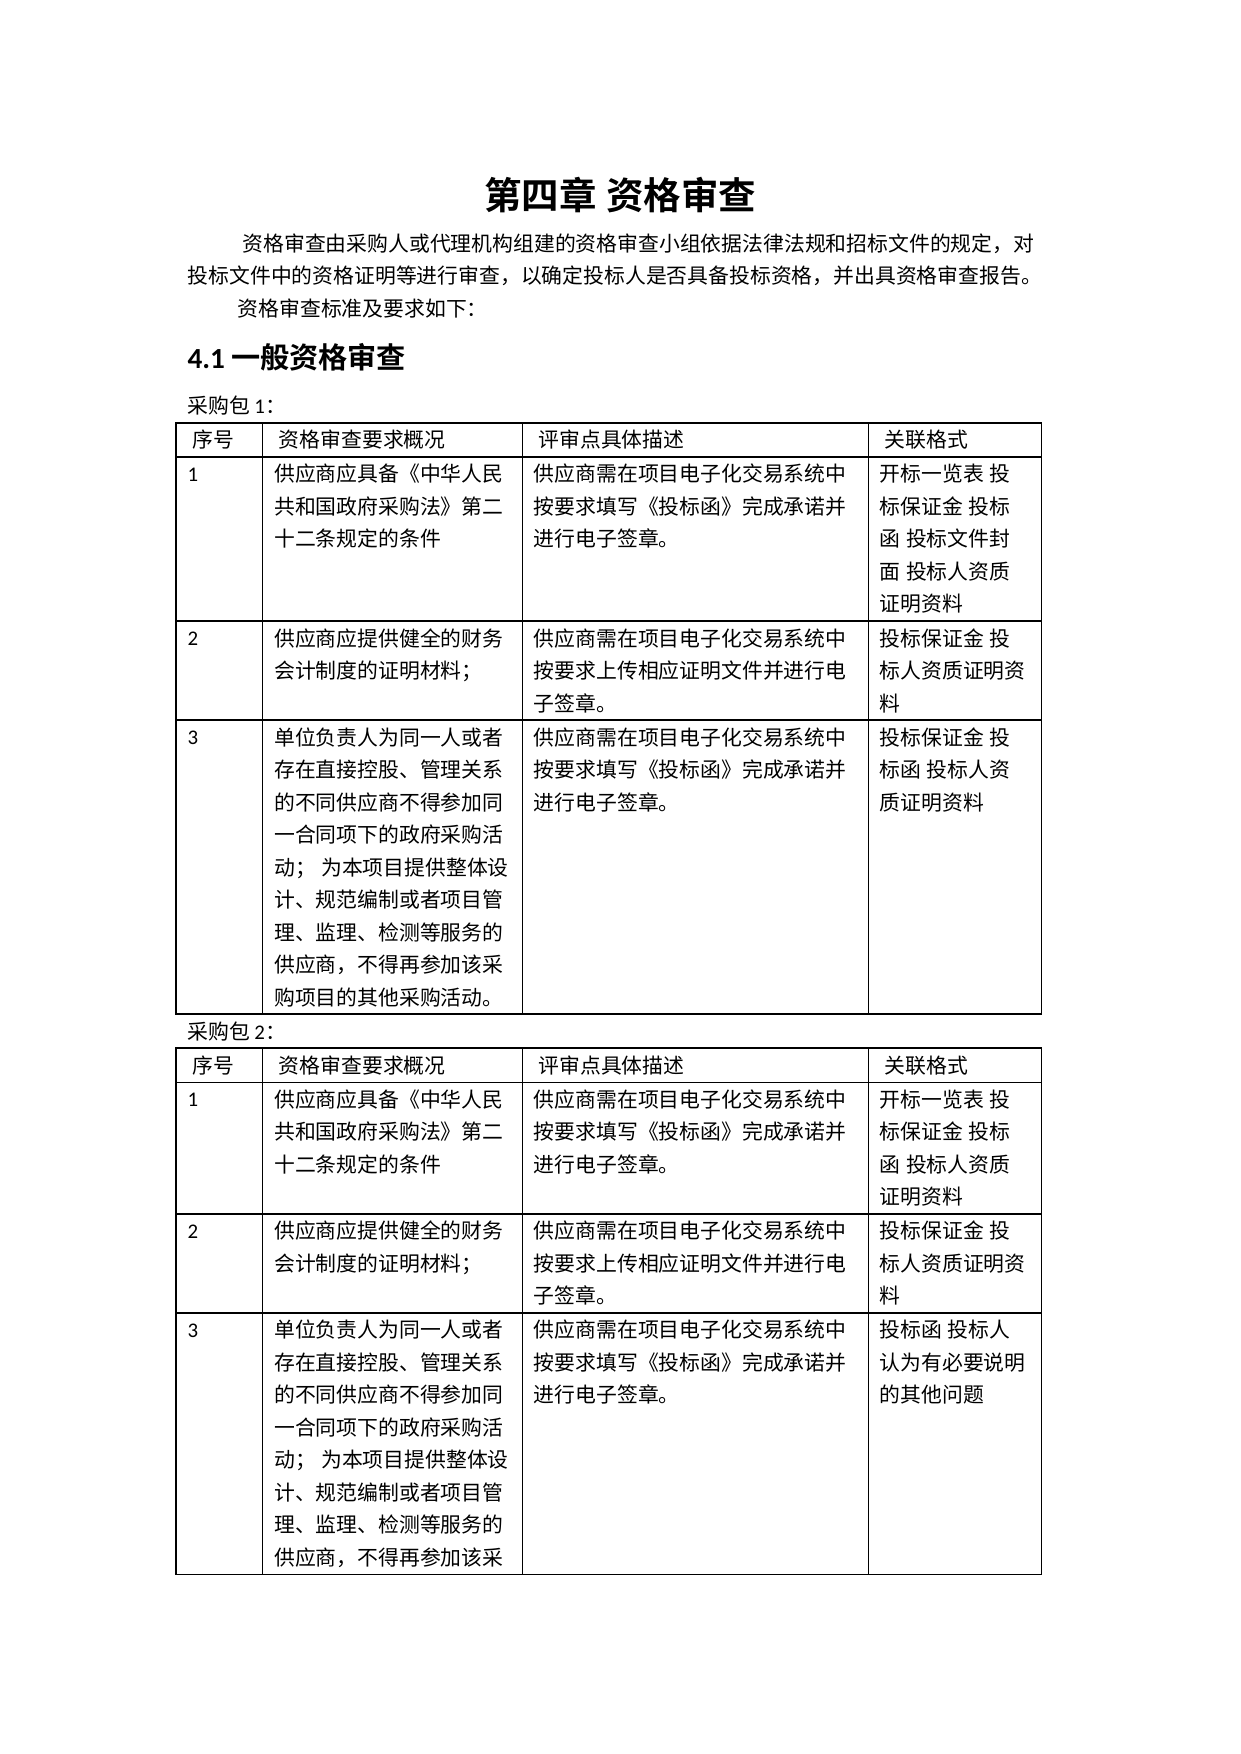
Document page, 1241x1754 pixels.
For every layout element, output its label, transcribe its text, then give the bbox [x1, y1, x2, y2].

table_cell 1 [177, 458, 262, 620]
table_header 序号 [177, 1049, 262, 1081]
table_header 评审点具体描述 [523, 1049, 868, 1081]
table_cell 供应商应提供健全的财务会计制度的证明材料； [263, 622, 522, 719]
table_cell 开标一览表 投标保证金 投标函 投标人资质证明资料 [869, 1083, 1041, 1213]
table_cell 开标一览表 投标保证金 投标函 投标文件封面 投标人资质证明资料 [869, 458, 1041, 620]
table_cell 供应商需在项目电子化交易系统中按要求上传相应证明文件并进行电子签章。 [523, 622, 868, 719]
text 采购包1： [187, 389, 1053, 422]
table_cell 供应商应提供健全的财务会计制度的证明材料； [263, 1215, 522, 1312]
table_cell 1 [177, 1083, 262, 1213]
table_cell 投标保证金 投标人资质证明资料 [869, 622, 1041, 719]
table_header 关联格式 [869, 424, 1041, 456]
table_cell 供应商需在项目电子化交易系统中按要求填写《投标函》完成承诺并进行电子签章。 [523, 1083, 868, 1213]
table_cell 供应商应具备《中华人民共和国政府采购法》第二十二条规定的条件 [263, 458, 522, 620]
table_cell 供应商需在项目电子化交易系统中按要求填写《投标函》完成承诺并进行电子签章。 [523, 458, 868, 620]
table_cell 供应商需在项目电子化交易系统中按要求填写《投标函》完成承诺并进行电子签章。 [523, 721, 868, 1013]
text 4.1一般资格审查 [187, 324, 1053, 389]
table_cell 投标保证金 投标人资质证明资料 [869, 1215, 1041, 1312]
table_cell 供应商应具备《中华人民共和国政府采购法》第二十二条规定的条件 [263, 1083, 522, 1213]
text 第四章 资格审查 [187, 162, 1053, 227]
table_header 序号 [177, 424, 262, 456]
text 资格审查标准及要求如下： [187, 292, 1053, 324]
table_cell 供应商需在项目电子化交易系统中按要求上传相应证明文件并进行电子签章。 [523, 1215, 868, 1312]
text 资格审查由采购人或代理机构组建的资格审查小组依据法律法规和招标文件的规定，对投标文件中的资格证明等进行审查，以确定投标人是否具备投标资格，并出具资格审查报告。 [187, 227, 1053, 292]
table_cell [263, 1314, 522, 1573]
text 采购包2： [187, 1015, 1053, 1047]
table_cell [523, 1314, 868, 1573]
table_header 资格审查要求概况 [263, 1049, 522, 1081]
table_cell 2 [177, 622, 262, 719]
table_cell 2 [177, 1215, 262, 1312]
table_cell 单位负责人为同一人或者存在直接控股、管理关系的不同供应商不得参加同一合同项下的政府采购活动； 为本项目提供整体设计、规范编制或者项目管理、监理、检测等服务的供应商，不得再参加该采购项目的其他采购活动。 [263, 721, 522, 1013]
table_cell 3 [177, 721, 262, 1013]
table_header 关联格式 [869, 1049, 1041, 1081]
table_header 资格审查要求概况 [263, 424, 522, 456]
table_header 评审点具体描述 [523, 424, 868, 456]
table_cell 投标保证金 投标函 投标人资质证明资料 [869, 721, 1041, 1013]
table_cell 投标函 投标人认为有必要说明的其他问题 [869, 1314, 1041, 1573]
table_cell 3 [177, 1314, 262, 1573]
